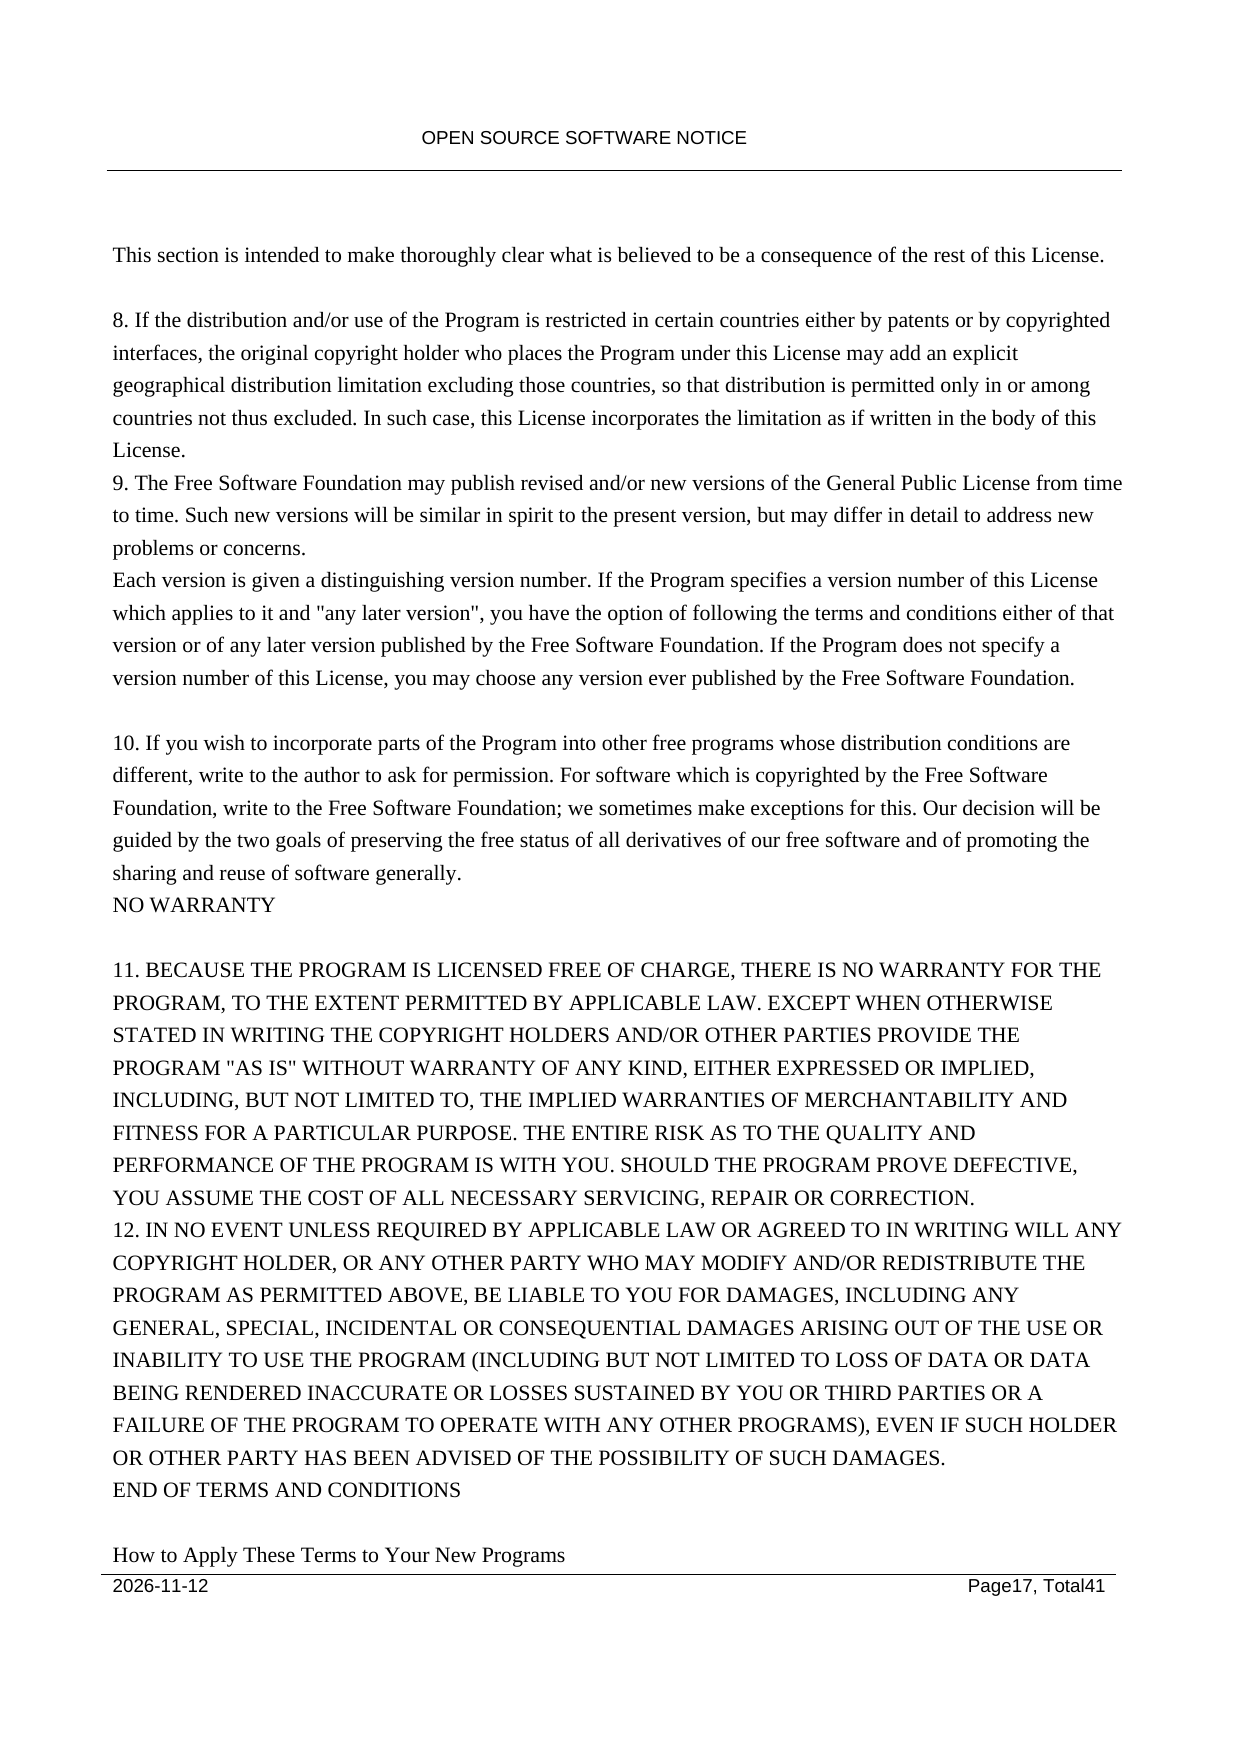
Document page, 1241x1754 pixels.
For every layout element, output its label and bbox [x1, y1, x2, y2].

text [112, 206, 1128, 1571]
